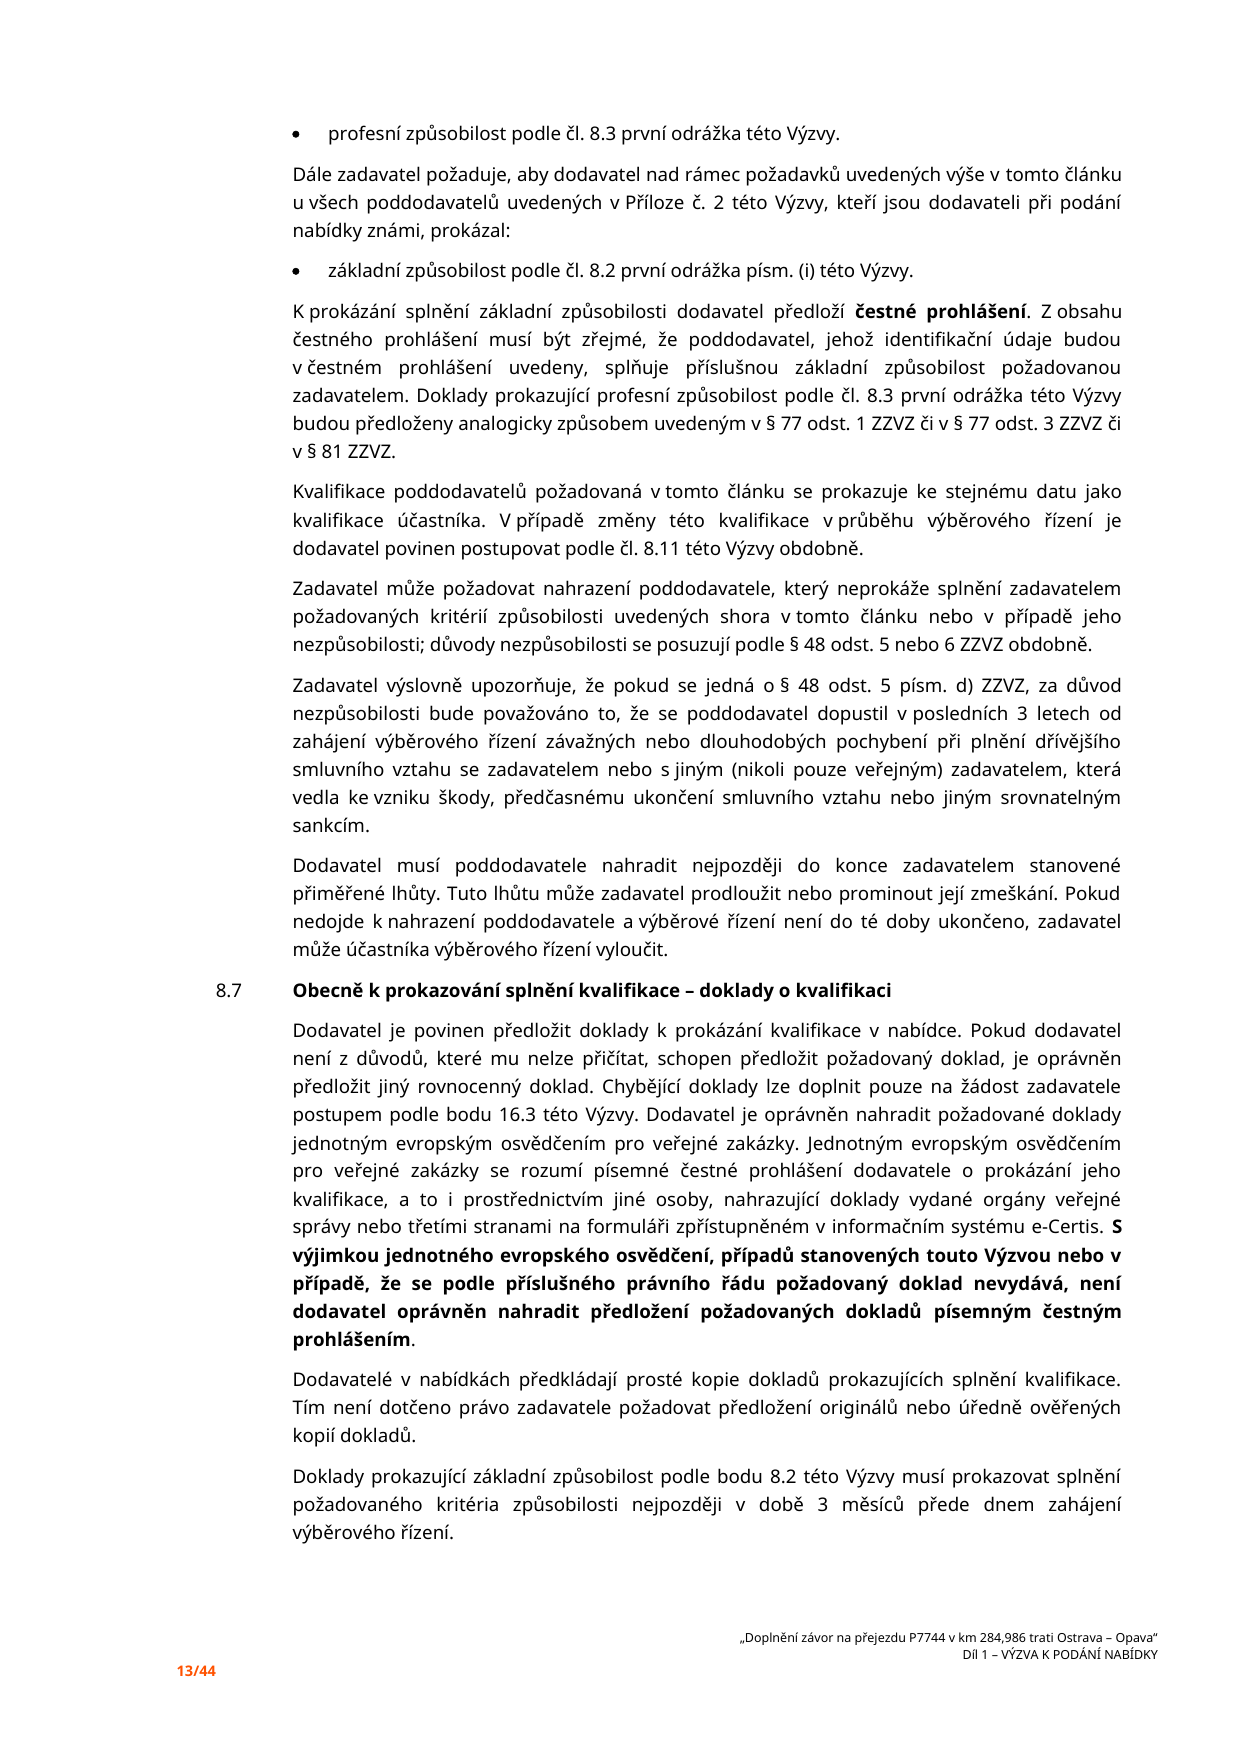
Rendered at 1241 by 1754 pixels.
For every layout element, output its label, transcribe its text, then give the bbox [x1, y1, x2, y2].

text profesní způsobilost podle čl. 8.3 první odrážka této Výzvy. [292, 121, 1122, 146]
list Dodavatel musí poddodavatele nahradit nejpozději do konce zadavatelem stanovené přiměřené lhůty. Tuto lhůtu může zadavatel prodloužit nebo prominout její zmeškání. Pokud nedojde k nahrazení poddodavatele a výběrové řízení není do té doby ukončeno, zadavatel může účastníka výběrového řízení vyloučit. [292, 853, 1122, 962]
text Dále zadavatel požaduje, aby dodavatel nad rámec požadavků uvedených výše v tomto článku u všech poddodavatelů uvedených v Příloze č. 2 této Výzvy, kteří jsou dodavateli při podání nabídky známi, prokázal: [292, 161, 1122, 243]
text Doklady prokazující základní způsobilost podle bodu 8.2 této Výzvy musí prokazovat splnění požadovaného kritéria způsobilosti nejpozději v době 3 měsíců přede dnem zahájení výběrového řízení. [292, 1463, 1122, 1544]
text Zadavatel výslovně upozorňuje, že pokud se jedná o § 48 odst. 5 písm. d) ZZVZ, za důvod nezpůsobilosti bude považováno to, že se poddodavatel dopustil v posledních 3 letech od zahájení výběrového řízení závažných nebo dlouhodobých pochybení při plnění dřívějšího smluvního vztahu se zadavatelem nebo s jiným (nikoli pouze veřejným) zadavatelem, která vedla ke vzniku škody, předčasnému ukončení smluvního vztahu nebo jiným srovnatelným sankcím. [292, 672, 1122, 838]
text základní způsobilost podle čl. 8.2 první odrážka písm. (i) této Výzvy. [292, 258, 1122, 283]
text Obecně k prokazování splnění kvalifikace – doklady o kvalifikaci [216, 977, 1122, 1003]
text Dodavatel je povinen předložit doklady k prokázání kvalifikace v nabídce. Pokud dodavatel není z důvodů, které mu nelze přičítat, schopen předložit požadovaný doklad, je oprávněn předložit jiný rovnocenný doklad. Chybějící doklady lze doplnit pouze na žádost zadavatele postupem podle bodu 16.3 této Výzvy. Dodavatel je oprávněn nahradit požadované doklady jednotným evropským osvědčením pro veřejné zakázky. Jednotným evropským osvědčením pro veřejné zakázky se rozumí písemné čestné prohlášení dodavatele o prokázání jeho kvalifikace, a to i prostřednictvím jiné osoby, nahrazující doklady vydané orgány veřejné správy nebo třetími stranami na formuláři zpřístupněném v informačním systému e-Certis. S výjimkou jednotného evropského osvědčení, případů stanovených touto Výzvou nebo v případě, že se podle příslušného právního řádu požadovaný doklad nevydává, není dodavatel oprávněn nahradit předložení požadovaných dokladů písemným čestným prohlášením. [292, 1018, 1122, 1351]
text K prokázání splnění základní způsobilosti dodavatel předloží čestné prohlášení. Z obsahu čestného prohlášení musí být zřejmé, že poddodavatel, jehož identifikační údaje budou v čestném prohlášení uvedeny, splňuje příslušnou základní způsobilost požadovanou zadavatelem. Doklady prokazující profesní způsobilost podle čl. 8.3 první odrážka této Výzvy budou předloženy analogicky způsobem uvedeným v § 77 odst. 1 ZZVZ či v § 77 odst. 3 ZZVZ či v § 81 ZZVZ. [292, 298, 1122, 464]
text Zadavatel může požadovat nahrazení poddodavatele, který neprokáže splnění zadavatelem požadovaných kritérií způsobilosti uvedených shora v tomto článku nebo v případě jeho nezpůsobilosti; důvody nezpůsobilosti se posuzují podle § 48 odst. 5 nebo 6 ZZVZ obdobně. [292, 575, 1122, 657]
text Dodavatelé v nabídkách předkládají prosté kopie dokladů prokazujících splnění kvalifikace. Tím není dotčeno právo zadavatele požadovat předložení originálů nebo úředně ověřených kopií dokladů. [292, 1366, 1122, 1448]
text Kvalifikace poddodavatelů požadovaná v tomto článku se prokazuje ke stejnému datu jako kvalifikace účastníka. V případě změny této kvalifikace v průběhu výběrového řízení je dodavatel povinen postupovat podle čl. 8.11 této Výzvy obdobně. [292, 479, 1122, 560]
